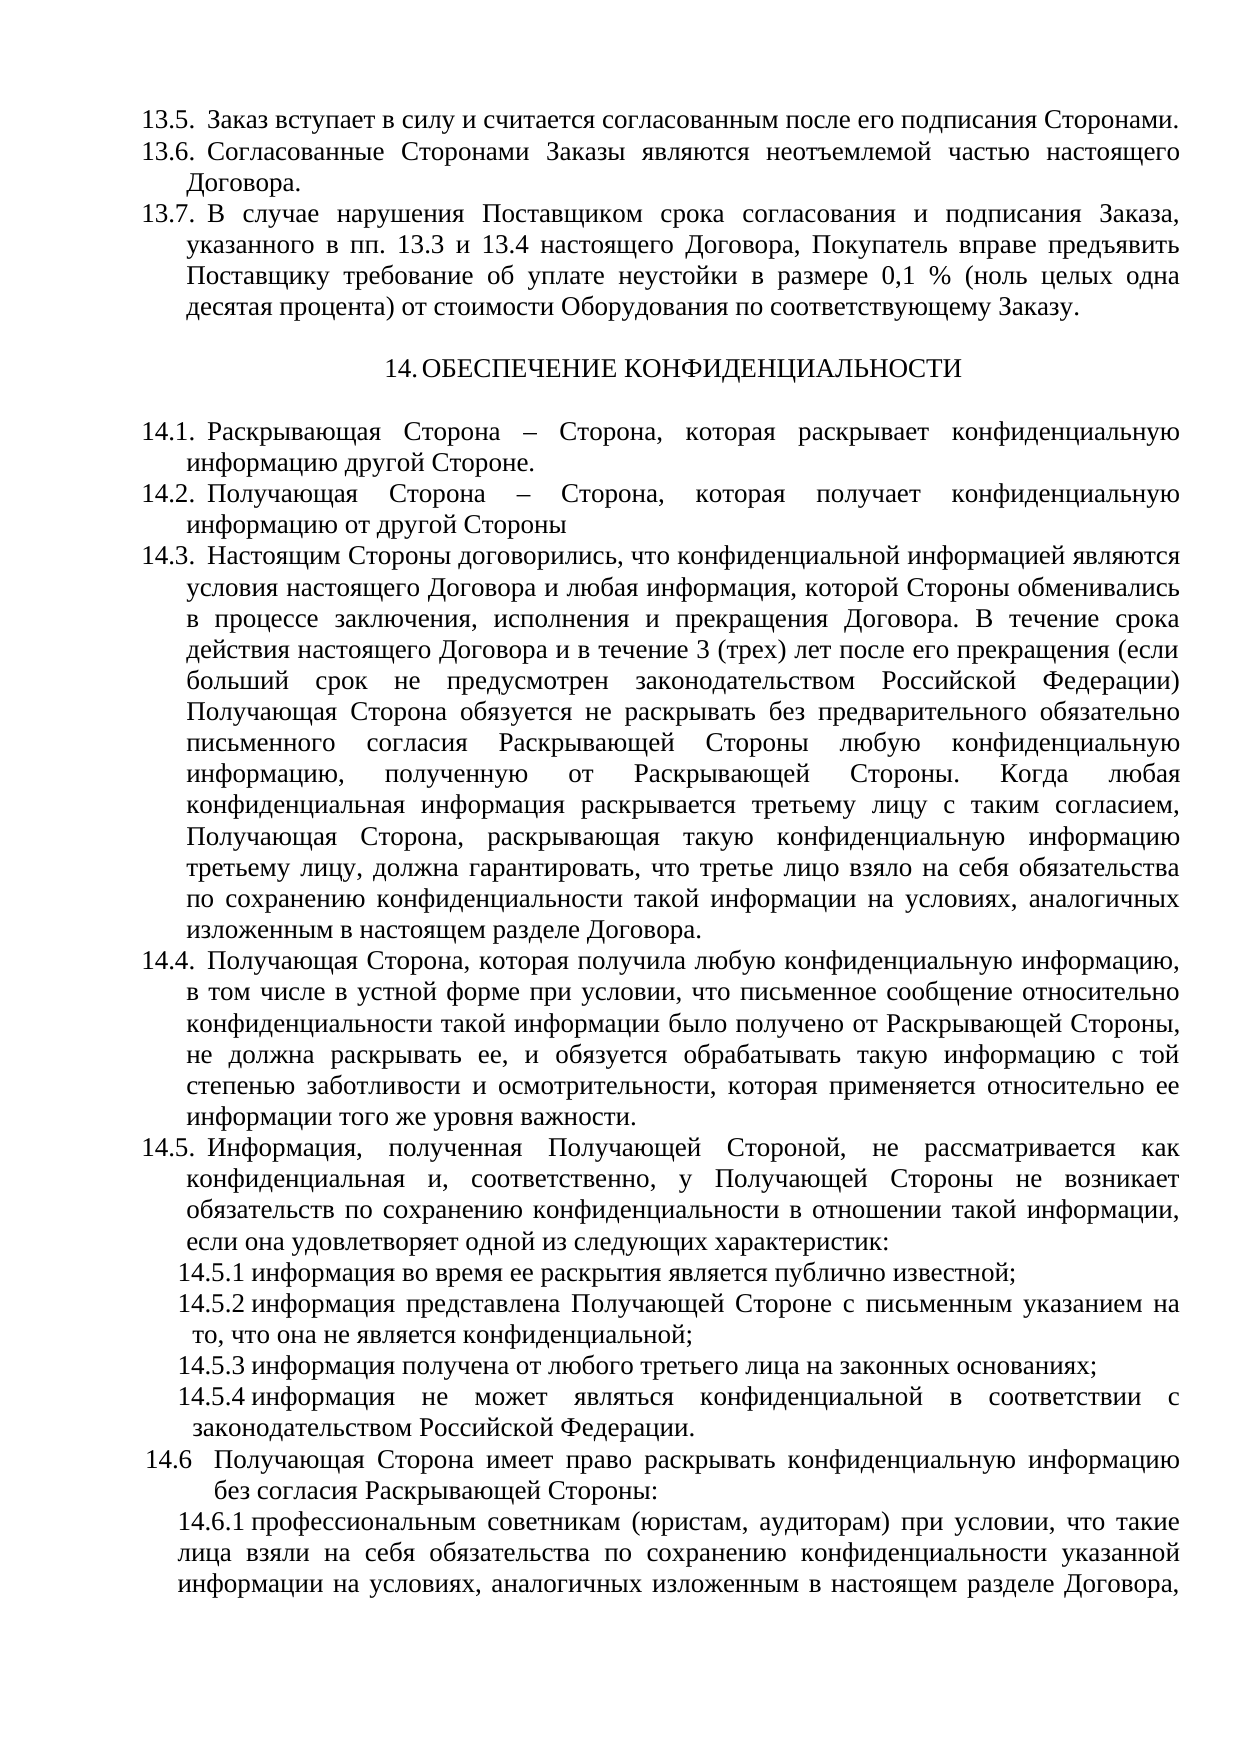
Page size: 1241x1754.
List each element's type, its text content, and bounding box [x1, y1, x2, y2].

list Получающая Сторона имеет право раскрывать конфиденциальную информацию без согласия Раскрывающей Стороны: [145, 1443, 1181, 1505]
list Получающая Сторона, которая получила любую конфиденциальную информацию, в том числе в устной форме при условии, что письменное сообщение относительно конфиденциальности такой информации было получено от Раскрывающей Стороны, не должна раскрывать ее, и обязуется обрабатывать такую информацию с той степенью заботливости и осмотрительности, которая применяется относительно ее информации того же уровня важности. [141, 944, 1181, 1131]
list Получающая Сторона – Сторона, которая получает конфиденциальную информацию от другой Стороны [141, 477, 1181, 539]
list В случае нарушения Поставщиком срока согласования и подписания Заказа, указанного в пп. 13.3 и 13.4 настоящего Договора, Покупатель вправе предъявить Поставщику требование об уплате неустойки в размере 0,1 % (ноль целых одна десятая процента) от стоимости Оборудования по соответствующему Заказу. [141, 197, 1181, 321]
list Настоящим Стороны договорились, что конфиденциальной информацией являются условия настоящего Договора и любая информация, которой Стороны обменивались в процессе заключения, исполнения и прекращения Договора. В течение срока действия настоящего Договора и в течение 3 (трех) лет после его прекращения (если больший срок не предусмотрен законодательством Российской Федерации) Получающая Сторона обязуется не раскрывать без предварительного обязательно письменного согласия Раскрывающей Стороны любую конфиденциальную информацию, полученную от Раскрывающей Стороны. Когда любая конфиденциальная информация раскрывается третьему лицу с таким согласием, Получающая Сторона, раскрывающая такую конфиденциальную информацию третьему лицу, должна гарантировать, что третье лицо взяло на себя обязательства по сохранению конфиденциальности такой информации на условиях, аналогичных изложенным в настоящем разделе Договора. [141, 539, 1181, 944]
list ОБЕСПЕЧЕНИЕ КОНФИДЕНЦИАЛЬНОСТИ [384, 353, 1181, 384]
list Заказ вступает в силу и считается согласованным после его подписания Сторонами. [141, 103, 1181, 134]
list информация во время ее раскрытия является публично известной; [177, 1256, 1181, 1287]
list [177, 1505, 1181, 1598]
list информация не может являться конфиденциальной в соответствии с законодательством Российской Федерации. [177, 1380, 1181, 1443]
list Раскрывающая Сторона – Сторона, которая раскрывает конфиденциальную информацию другой Стороне. [141, 415, 1181, 477]
list Информация, полученная Получающей Стороной, не рассматривается как конфиденциальная и, соответственно, у Получающей Стороны не возникает обязательств по сохранению конфиденциальности в отношении такой информации, если она удовлетворяет одной из следующих характеристик: [141, 1131, 1181, 1256]
list Согласованные Сторонами Заказы являются неотъемлемой частью настоящего Договора. [141, 134, 1181, 197]
list информация получена от любого третьего лица на законных основаниях; [177, 1349, 1181, 1380]
list информация представлена Получающей Стороне с письменным указанием на то, что она не является конфиденциальной; [177, 1287, 1181, 1349]
